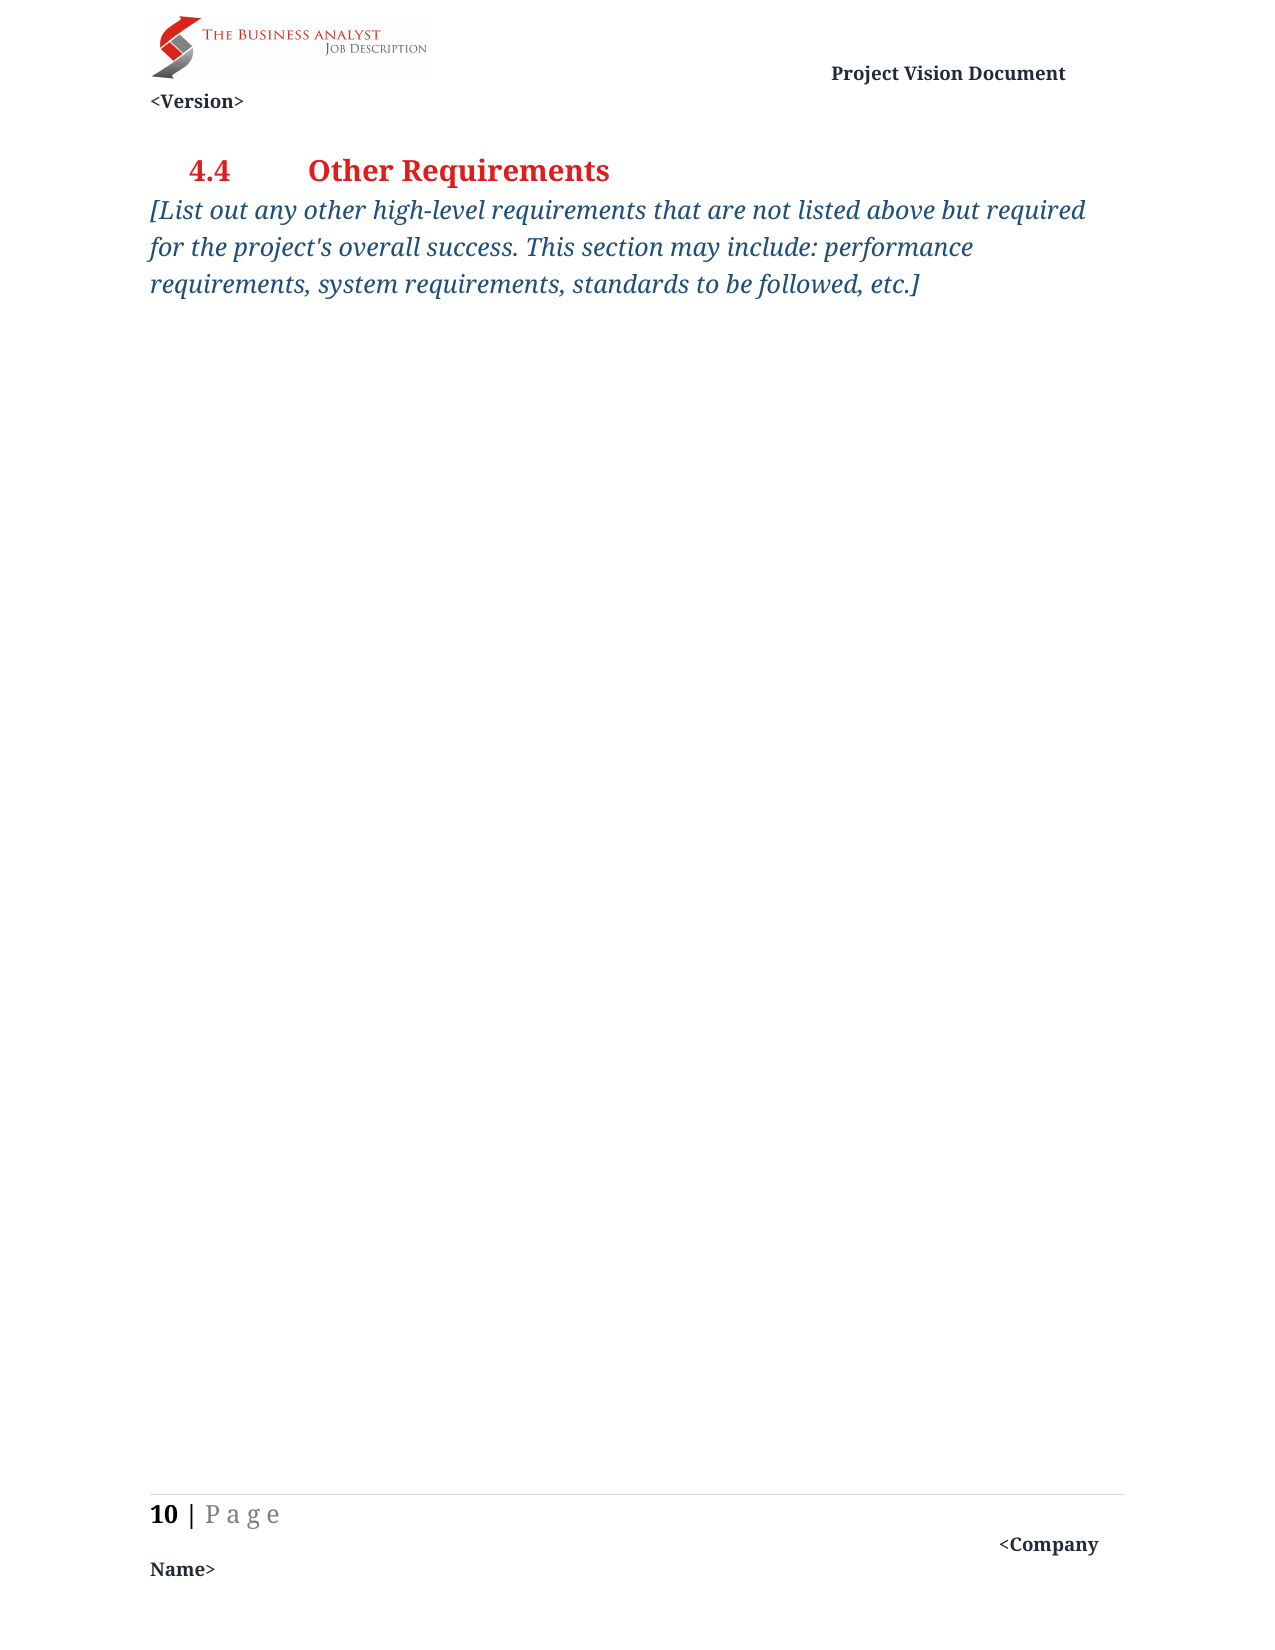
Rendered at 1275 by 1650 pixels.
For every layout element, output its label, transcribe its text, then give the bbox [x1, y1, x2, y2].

text [List out any other high-level requirements that are not listed above but required for the project's overall success. This section may include: performance requirements, system requirements, standards to be followed, etc.] [150, 193, 1125, 300]
picture [150, 15, 429, 81]
subtitle Other Requirements [189, 150, 1125, 190]
